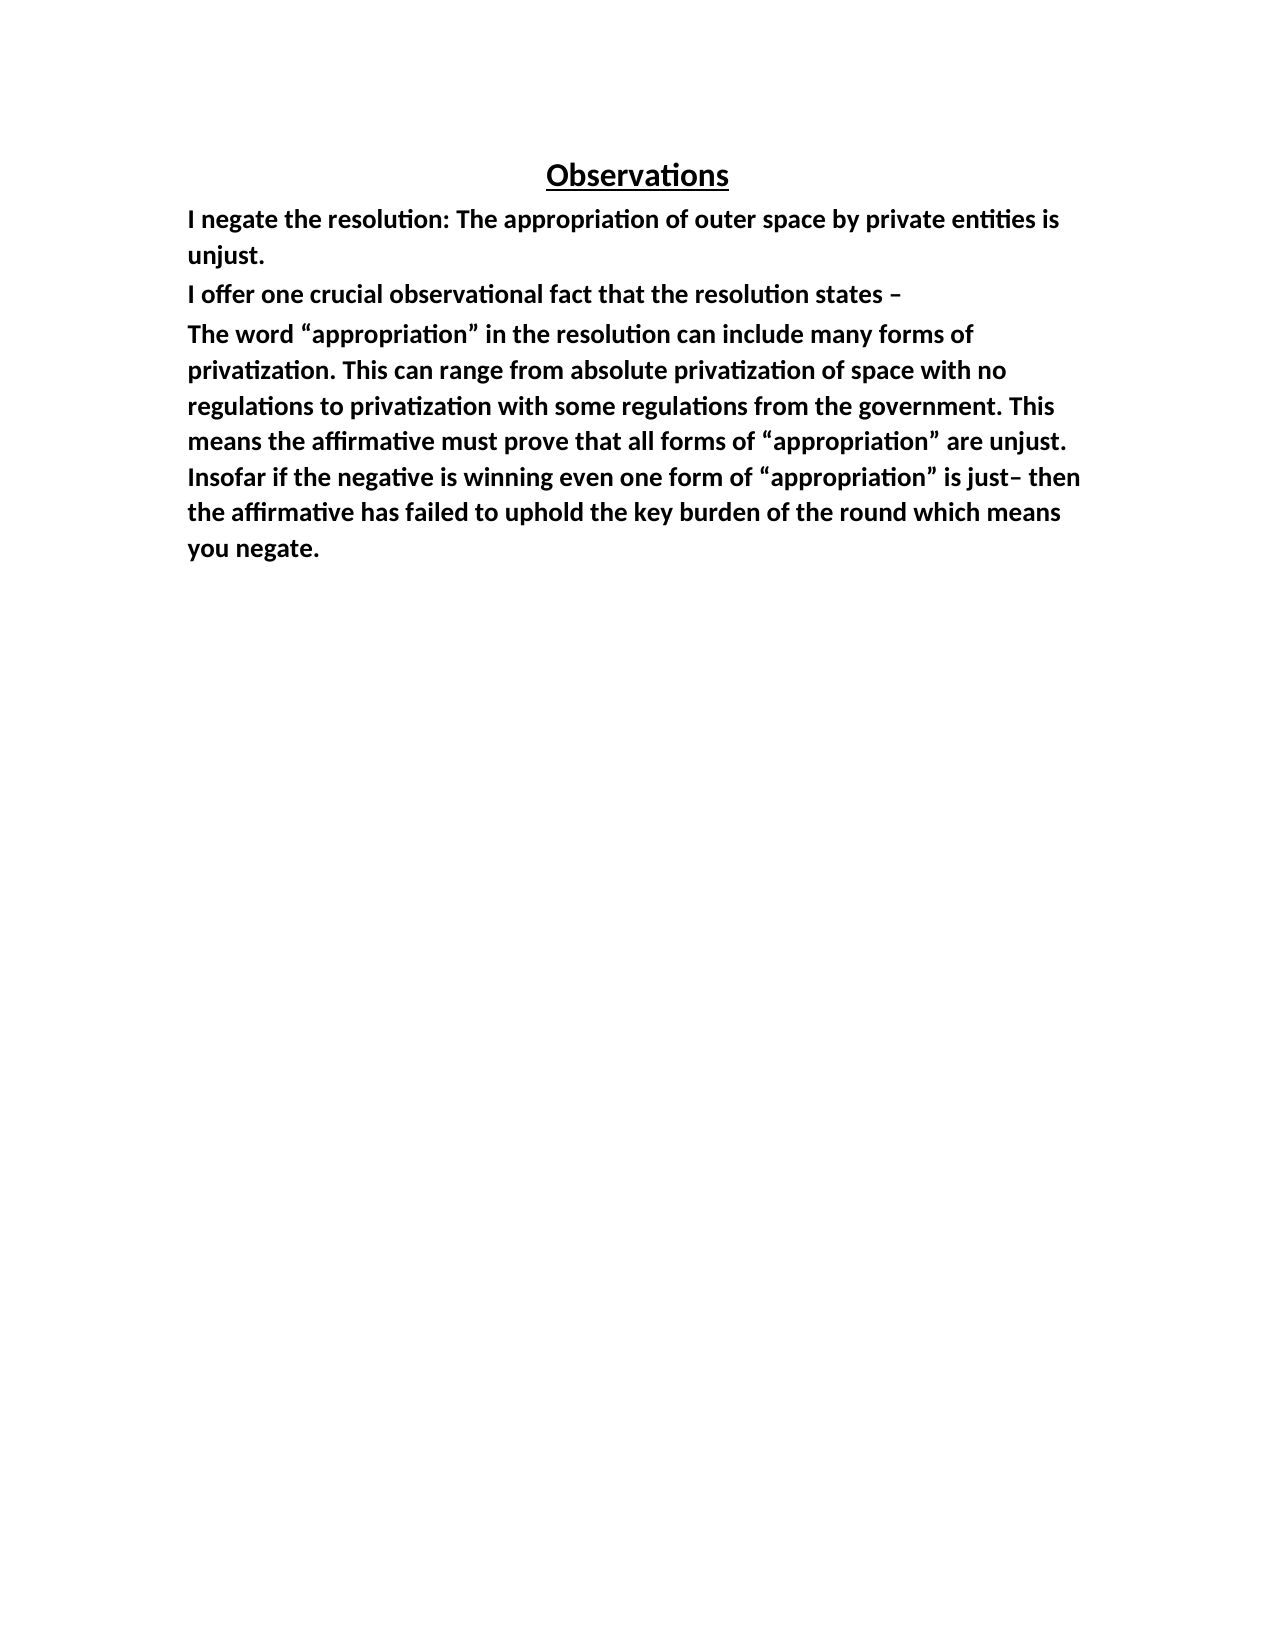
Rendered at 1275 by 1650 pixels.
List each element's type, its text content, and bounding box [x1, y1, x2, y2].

subtitle I offer one crucial observational fact that the resolution states – [187, 278, 1087, 311]
subtitle The word “appropriation” in the resolution can include many forms of privatization. This can range from absolute privatization of space with no regulations to privatization with some regulations from the government. This means the affirmative must prove that all forms of “appropriation” are unjust. Insofar if the negative is winning even one form of “appropriation” is just– then the affirmative has failed to uphold the key burden of the round which means you negate. [187, 317, 1087, 564]
subtitle I negate the resolution: The appropriation of outer space by private entities is unjust. [187, 202, 1087, 271]
subtitle Observations [187, 154, 1087, 195]
